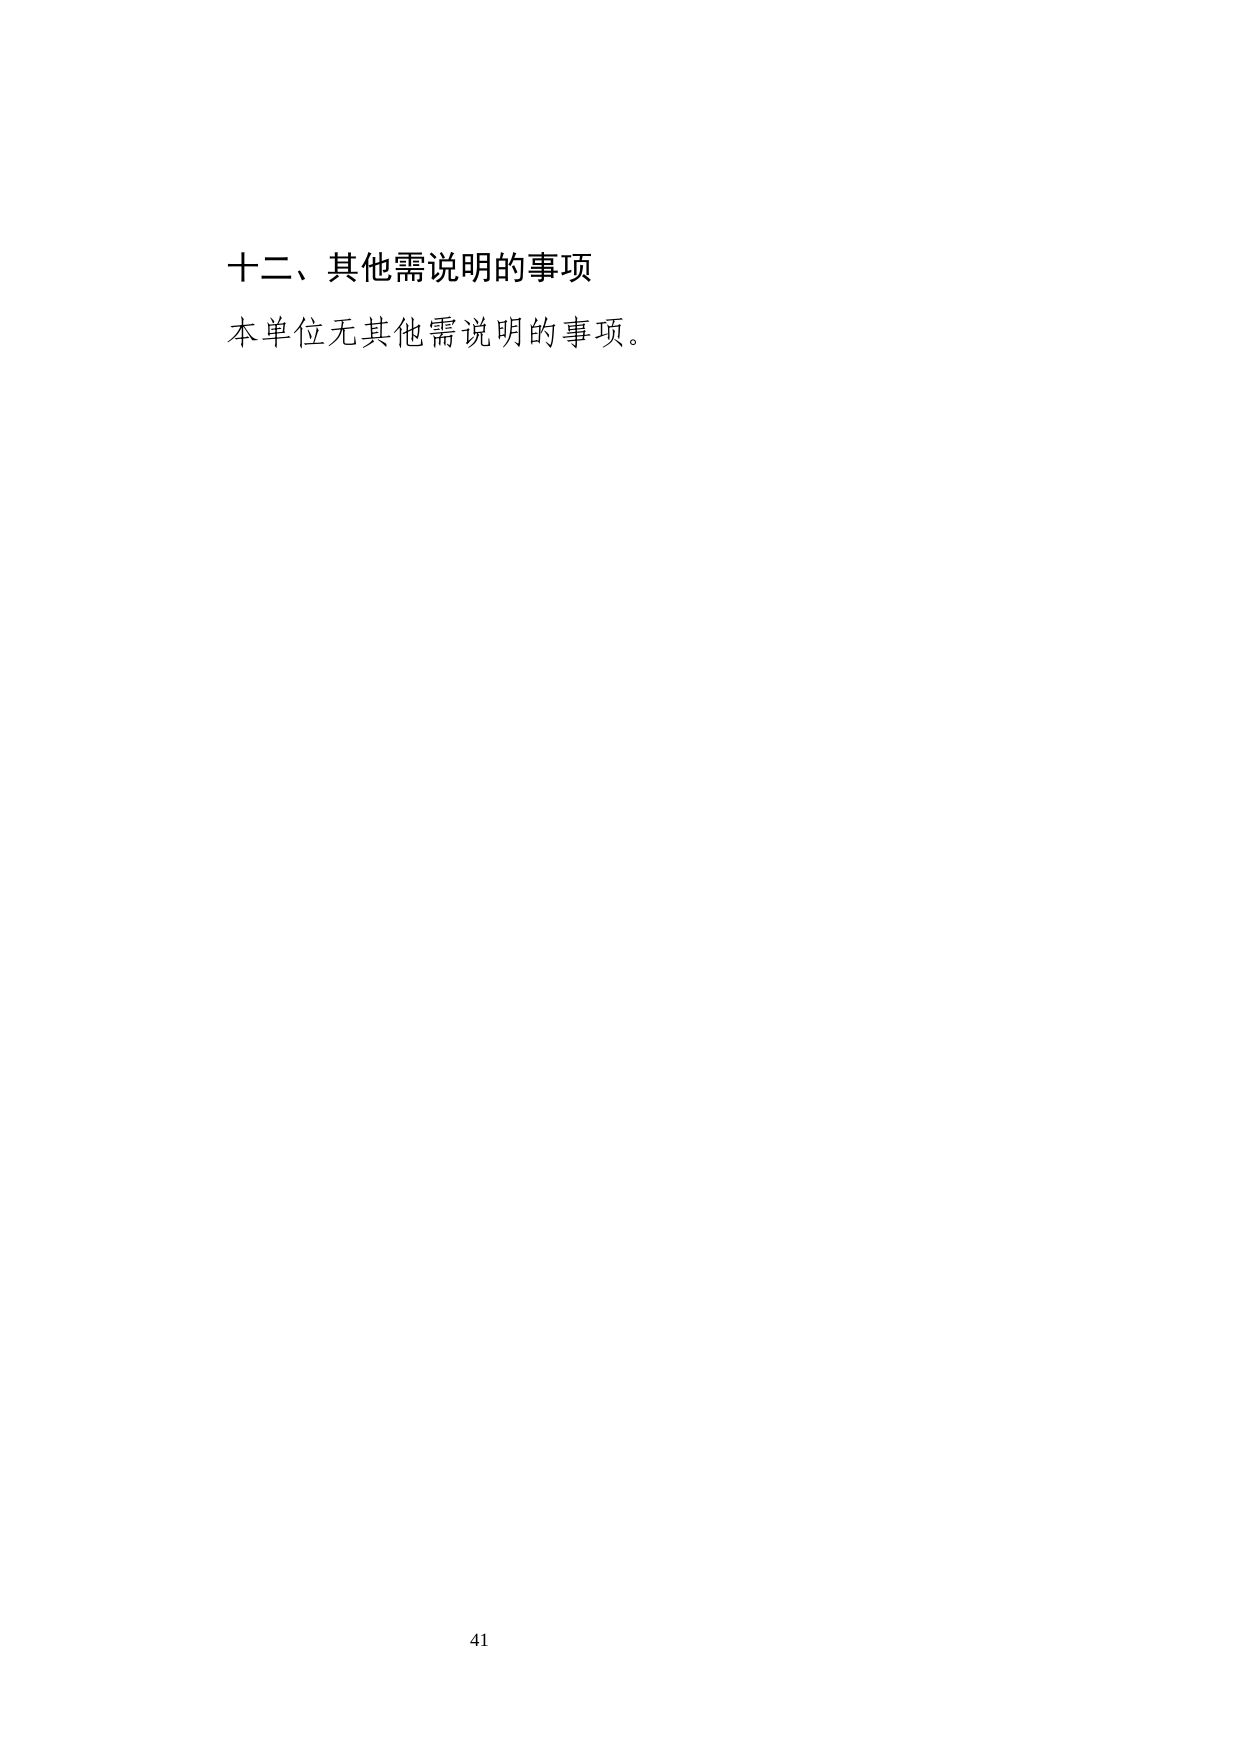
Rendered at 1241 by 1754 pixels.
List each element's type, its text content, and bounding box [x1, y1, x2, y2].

text 十二、其他需说明的事项 [159, 233, 1081, 298]
text 本单位无其他需说明的事项。 [159, 298, 1081, 363]
